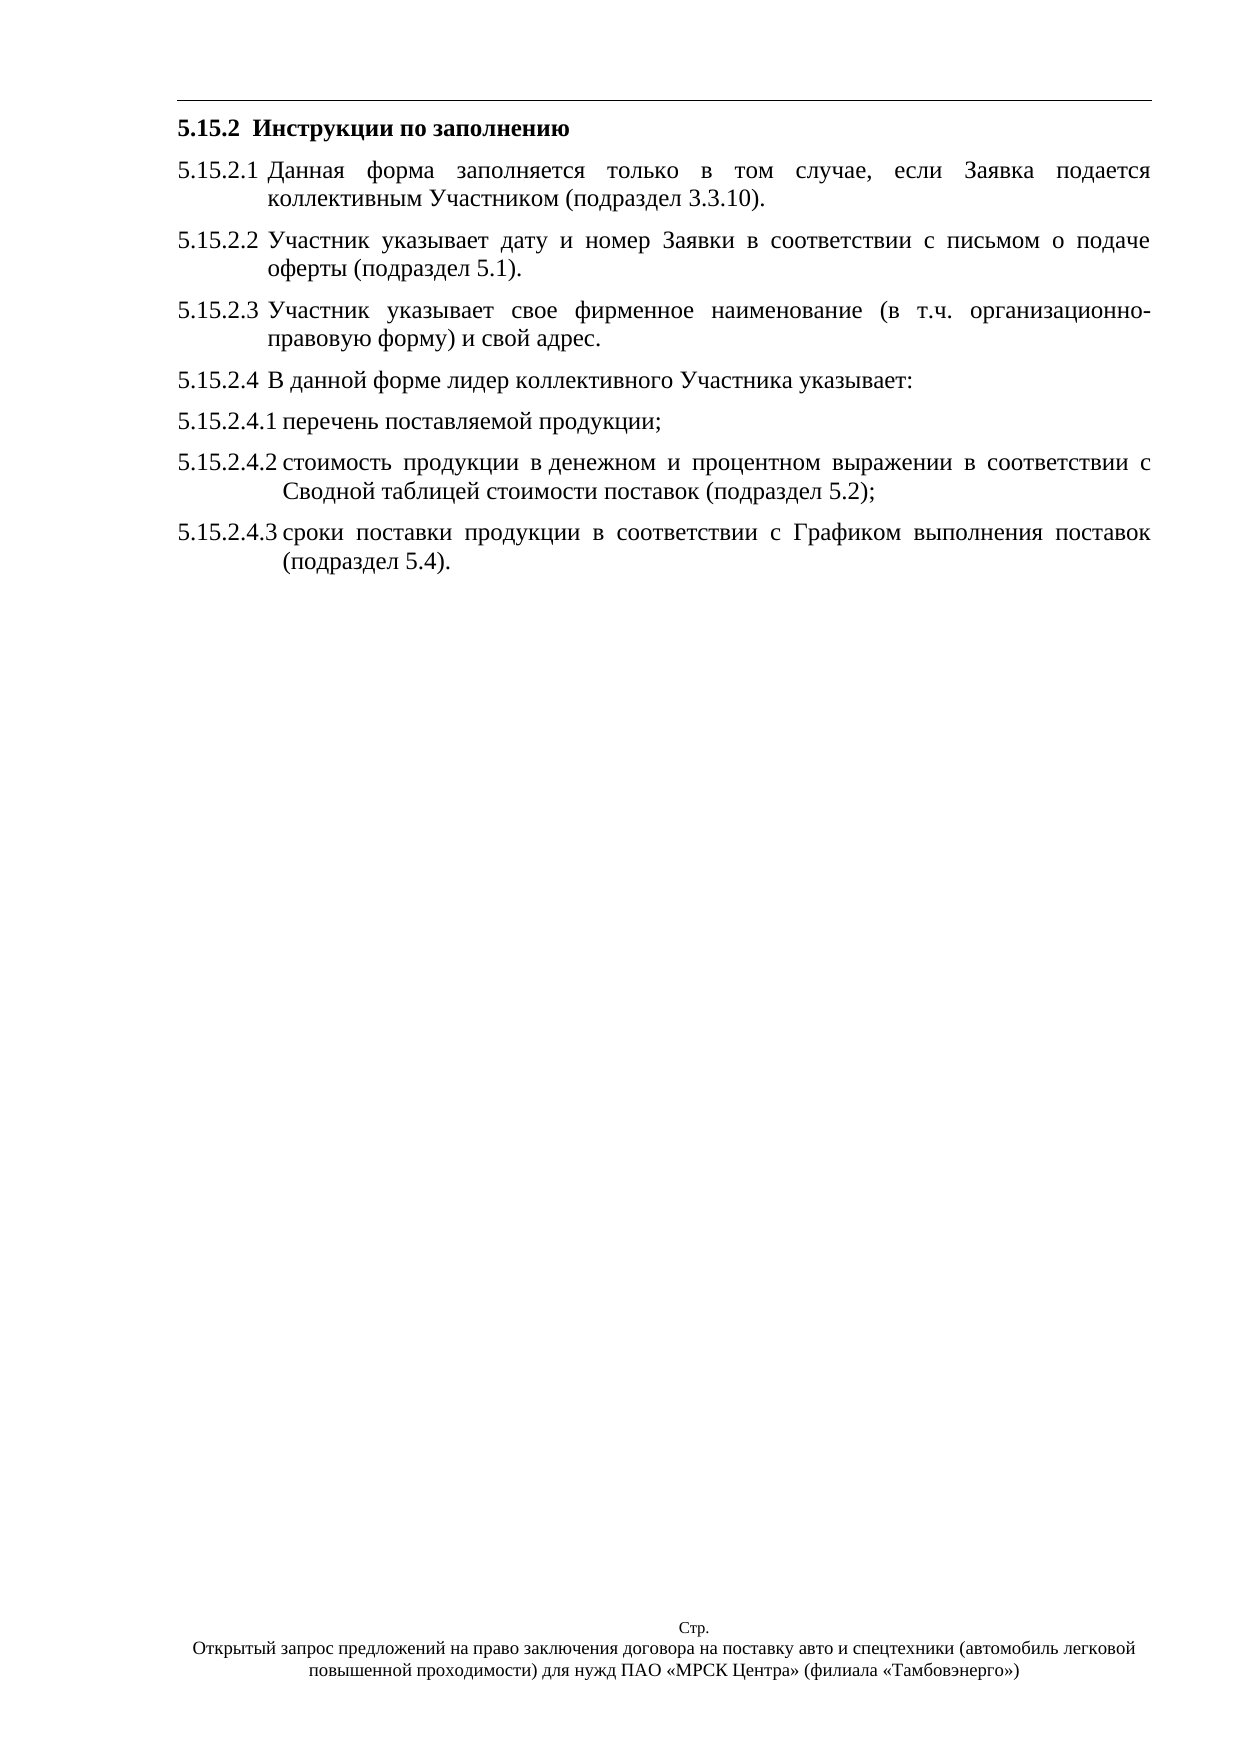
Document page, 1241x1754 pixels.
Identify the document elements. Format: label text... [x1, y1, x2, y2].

list Участник указывает дату и номер Заявки в соответствии с письмом о подаче оферты (подраздел 5.1). [177, 225, 1152, 282]
list сроки поставки продукции в соответствии с Графиком выполнения поставок (подраздел 5.4). [177, 517, 1152, 575]
list перечень поставляемой продукции; [177, 406, 1152, 435]
subtitle Инструкции по заполнению [177, 113, 1152, 142]
list Участник указывает свое фирменное наименование (в т.ч. организационно-правовую форму) и свой адрес. [177, 295, 1152, 352]
list Данная форма заполняется только в том случае, если Заявка подается коллективным Участником (подраздел 3.3.10). [177, 155, 1152, 212]
list В данной форме лидер коллективного Участника указывает: [177, 365, 1152, 393]
list стоимость продукции в денежном и процентном выражении в соответствии с Сводной таблицей стоимости поставок (подраздел 5.2); [177, 447, 1152, 505]
